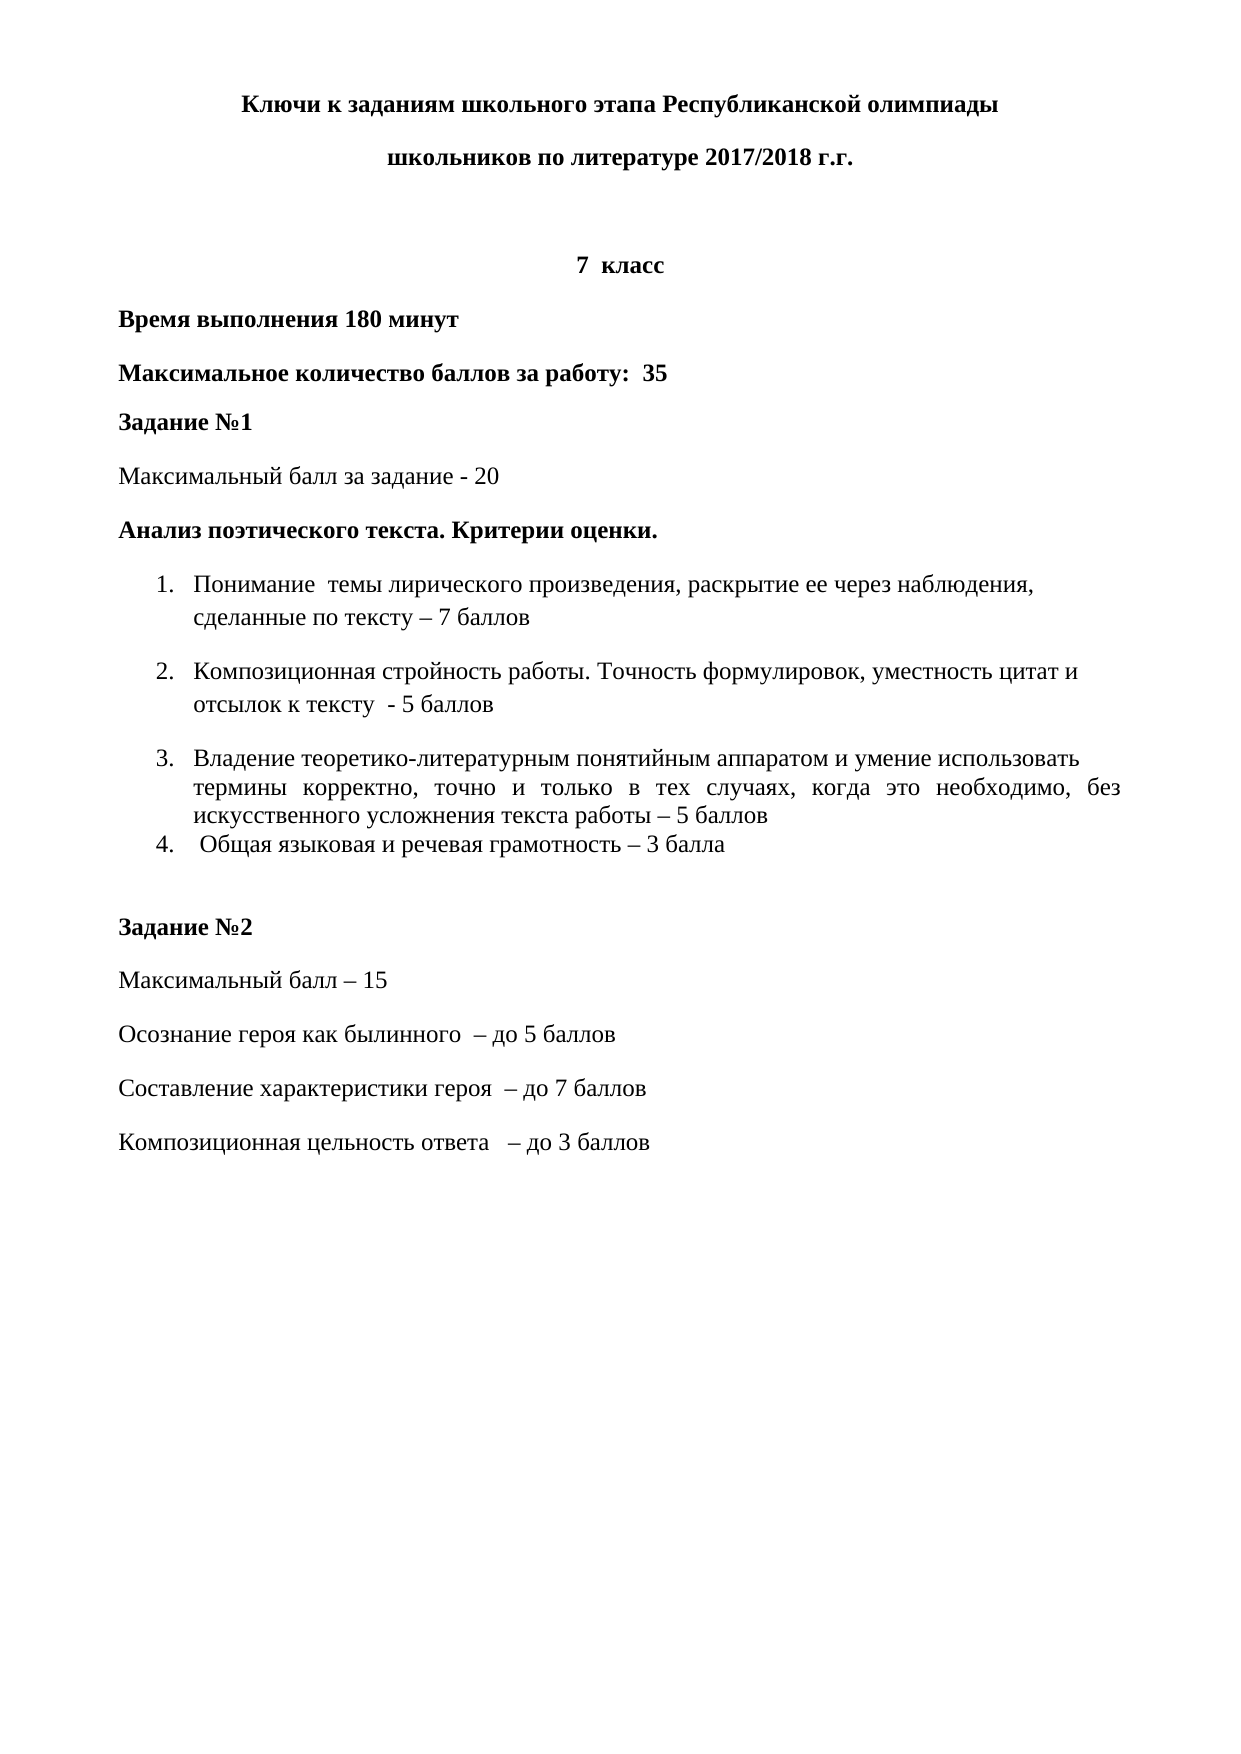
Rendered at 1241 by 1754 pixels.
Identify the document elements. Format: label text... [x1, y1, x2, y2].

text Задание №2 [118, 912, 1122, 940]
text Композиционная цельность ответа – до 3 баллов [118, 1127, 1122, 1156]
text термины корректно, точно и только в тех случаях, когда это необходимо, без искусственного усложнения текста работы – 5 баллов [193, 772, 1122, 829]
text Составление характеристики героя – до 7 баллов [118, 1073, 1122, 1102]
text 7 класс [118, 250, 1122, 279]
text Задание №1 [118, 407, 1122, 436]
text Осознание героя как былинного – до 5 баллов [118, 1019, 1122, 1048]
text Анализ поэтического текста. Критерии оценки. [118, 515, 1122, 544]
text Время выполнения 180 минут [118, 304, 1122, 333]
list Понимание темы лирического произведения, раскрытие ее через наблюдения, сделанные по тексту – 7 баллов [156, 569, 1122, 631]
list Владение теоретико-литературным понятийным аппаратом и умение использовать [156, 743, 1122, 772]
text Ключи к заданиям школьного этапа Республиканской олимпиады [118, 89, 1122, 117]
text школьников по литературе 2017/2018 г.г. [118, 142, 1122, 171]
text 4. Общая языковая и речевая грамотность – 3 балла [118, 829, 1122, 858]
text Максимальное количество баллов за работу: 35 [118, 358, 1122, 387]
text Максимальный балл за задание - 20 [118, 461, 1122, 490]
text Максимальный балл – 15 [118, 966, 1122, 994]
list Композиционная стройность работы. Точность формулировок, уместность цитат и отсылок к тексту - 5 баллов [156, 656, 1122, 718]
